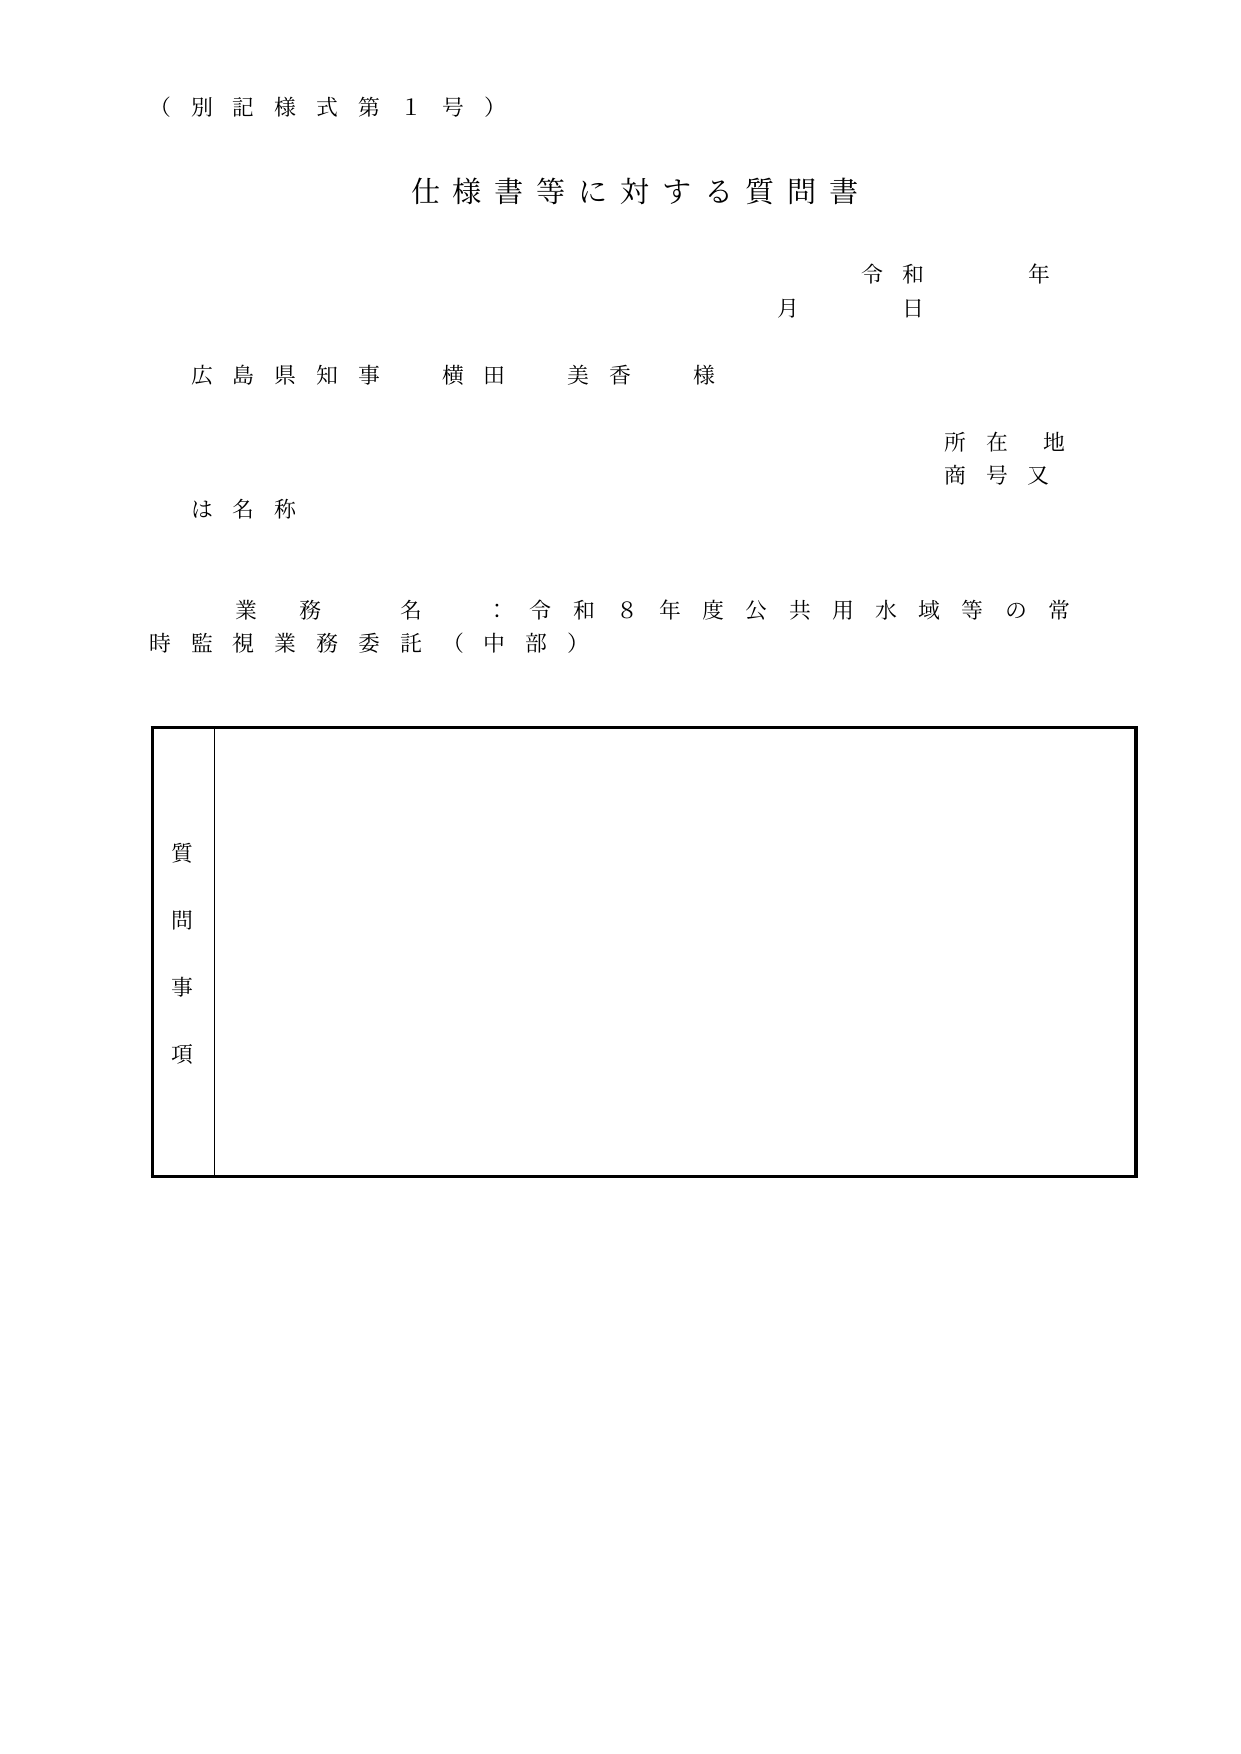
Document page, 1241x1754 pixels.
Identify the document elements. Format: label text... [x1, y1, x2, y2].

table_header [215, 729, 1134, 1175]
table_header 質 問 事 項 [154, 729, 214, 1175]
text 広島県知事 横田 美香 様 [170, 357, 1091, 391]
text 業務名 ：令和８年度公共用水域等の常時監視業務委託（中部） [149, 592, 1091, 659]
text 所在地 [186, 424, 1091, 458]
text 令和 年 月 日 [769, 256, 1091, 323]
text （別記様式第１号） [149, 89, 1091, 122]
text 商号又は名称 [186, 458, 1091, 525]
text 仕様書等に対する質問書 [186, 156, 1091, 223]
